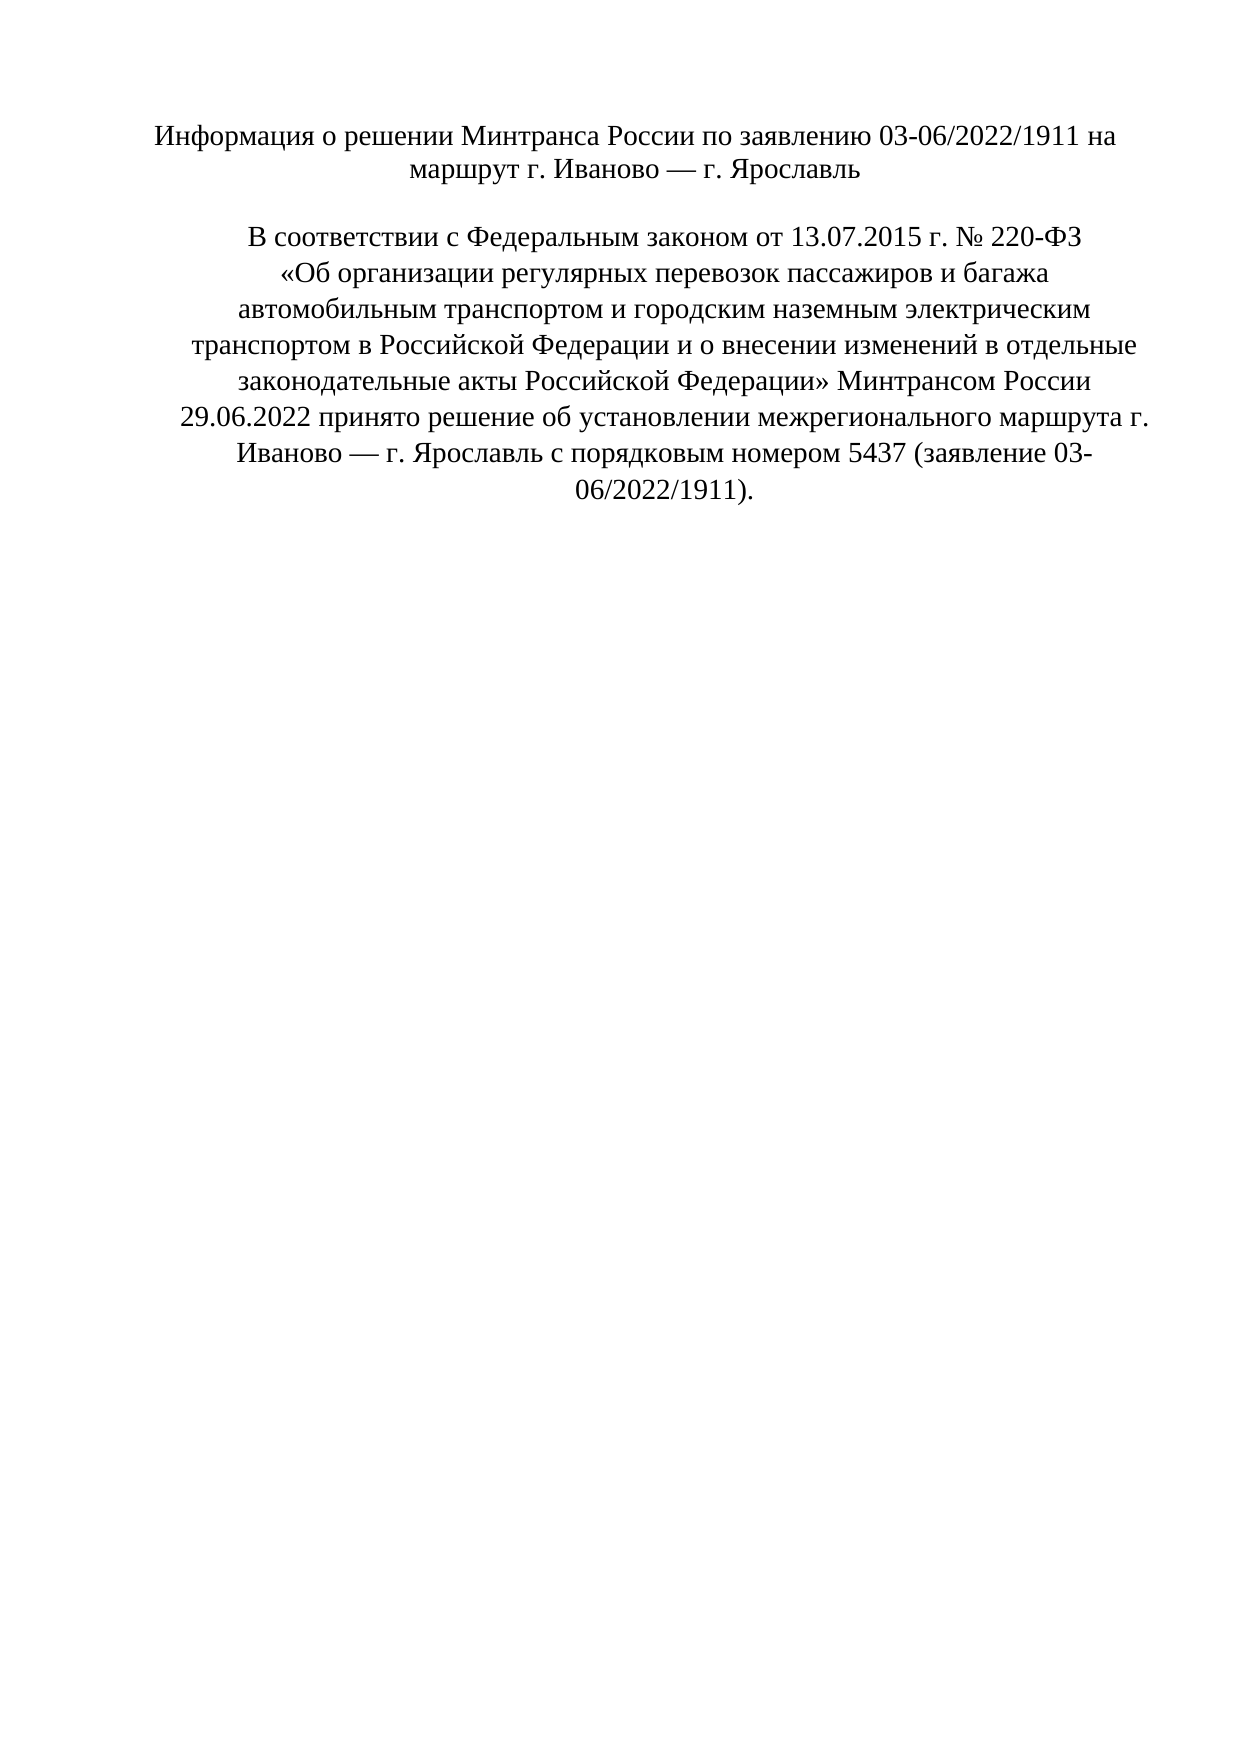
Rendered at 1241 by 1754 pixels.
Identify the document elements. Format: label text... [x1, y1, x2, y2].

text В соответствии с Федеральным законом от 13.07.2015 г. № 220-ФЗ «Об организации регулярных перевозок пассажиров и багажа автомобильным транспортом и городским наземным электрическим транспортом в Российской Федерации и о внесении изменений в отдельные законодательные акты Российской Федерации» Минтрансом России 29.06.2022 принято решение об установлении межрегионального маршрута г. Иваново — г. Ярославль с порядковым номером 5437 (заявление 03-06/2022/1911). [177, 219, 1152, 505]
text Информация о решении Минтранса России по заявлению 03-06/2022/1911 на маршрут г. Иваново — г. Ярославль [118, 118, 1152, 185]
